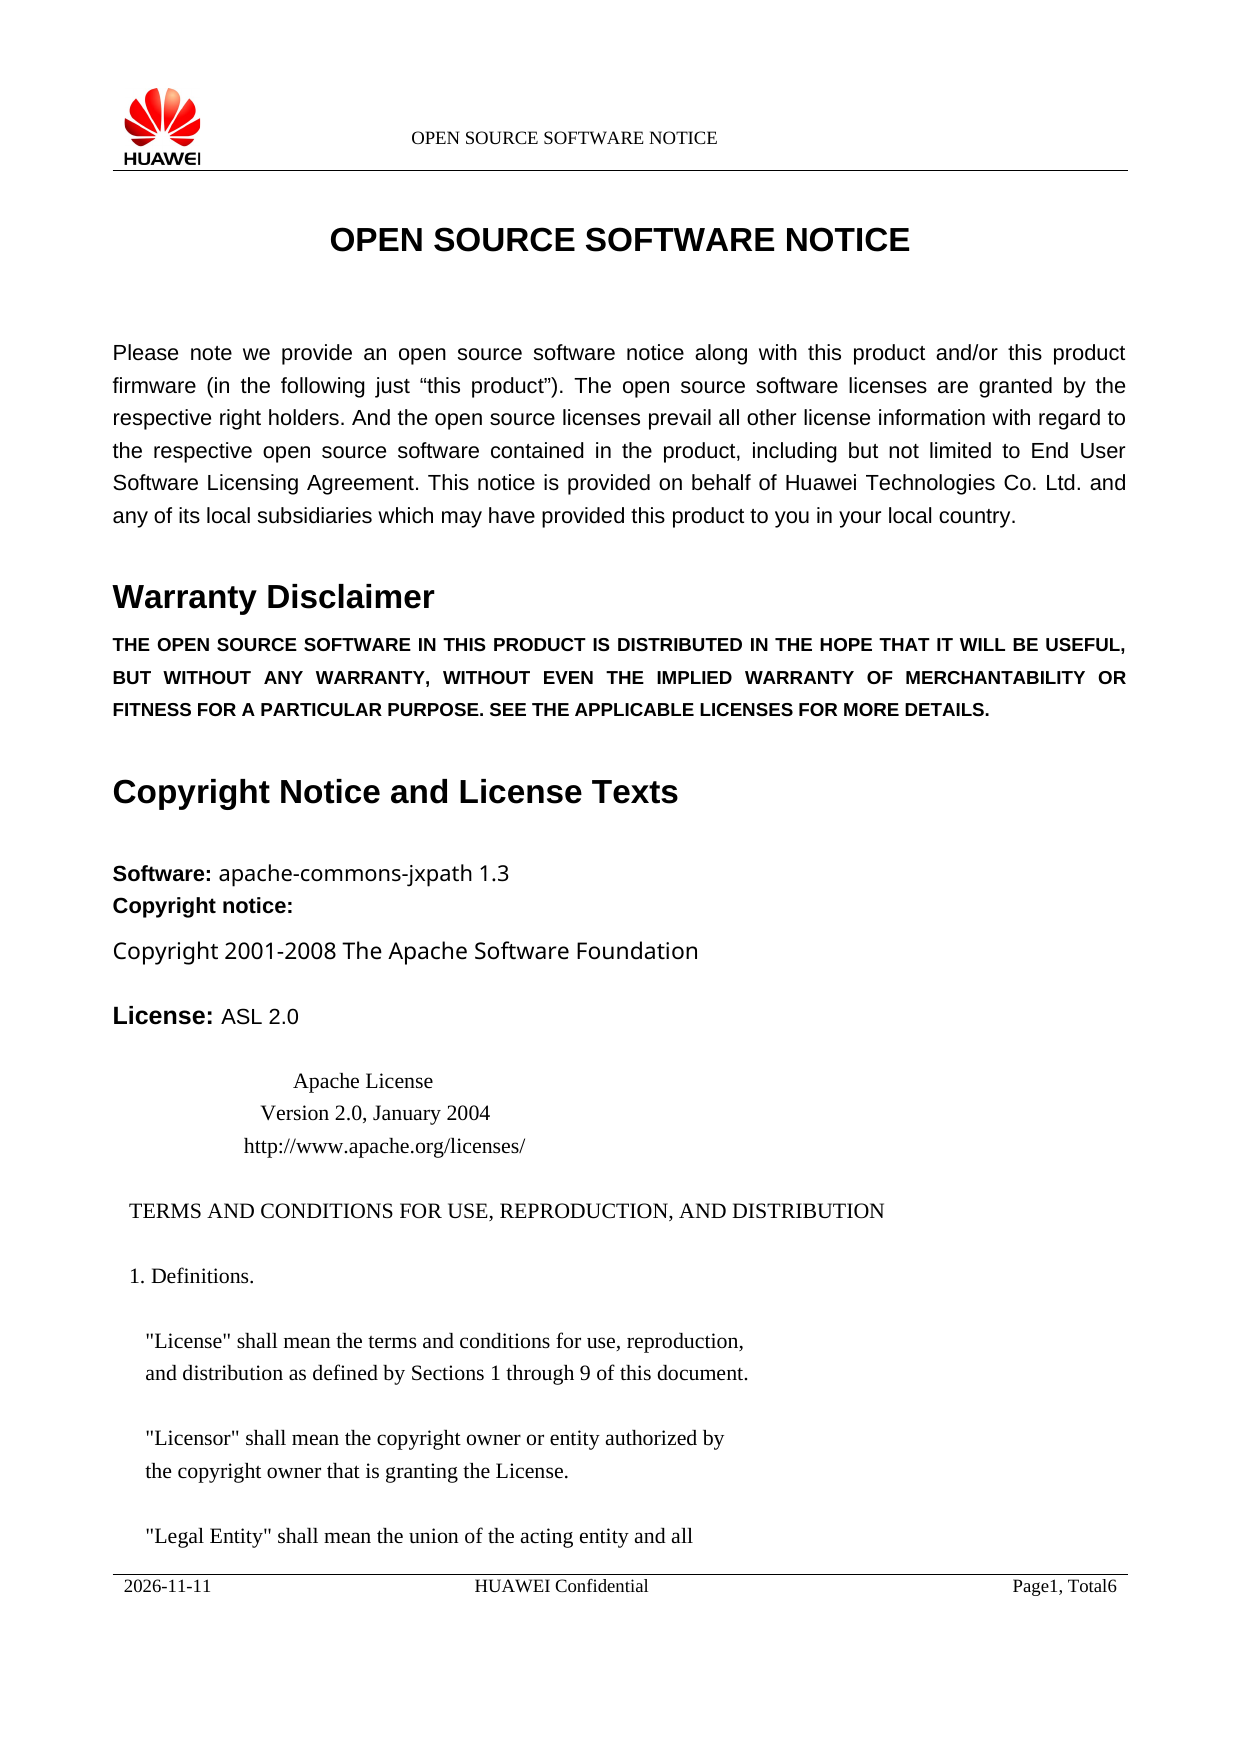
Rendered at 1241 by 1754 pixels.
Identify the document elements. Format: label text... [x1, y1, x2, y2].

text License: ASL 2.0 [112, 999, 1128, 1031]
text Copyright 2001-2008 The Apache Software Foundation [112, 934, 1128, 999]
title Software: apache-commons-jxpath 1.3 [112, 856, 1128, 889]
text The open source software in this product is distributed in the hope that it will be useful, but WITHOUT ANY WARRANTY, without even the implied warranty of MERCHANTABILITY or FITNESS FOR A PARTICULAR PURPOSE. See the applicable licenses for more details. [112, 629, 1128, 726]
text Copyright notice: [112, 889, 1128, 921]
text OPEN SOURCE SOFTWARE NOTICE [112, 206, 1128, 271]
text Copyright Notice and License Texts [112, 759, 1128, 824]
picture [124, 88, 201, 165]
text Warranty Disclaimer [112, 564, 1128, 629]
text Please note we provide an open source software notice along with this product and/or this product firmware (in the following just “this product”). The open source software licenses are granted by the respective right holders. And the open source licenses prevail all other license information with regard to the respective open source software contained in the product, including but not limited to End User Software Licensing Agreement. This notice is provided on behalf of Huawei Technologies Co. Ltd. and any of its local subsidiaries which may have provided this product to you in your local country. [112, 336, 1128, 531]
